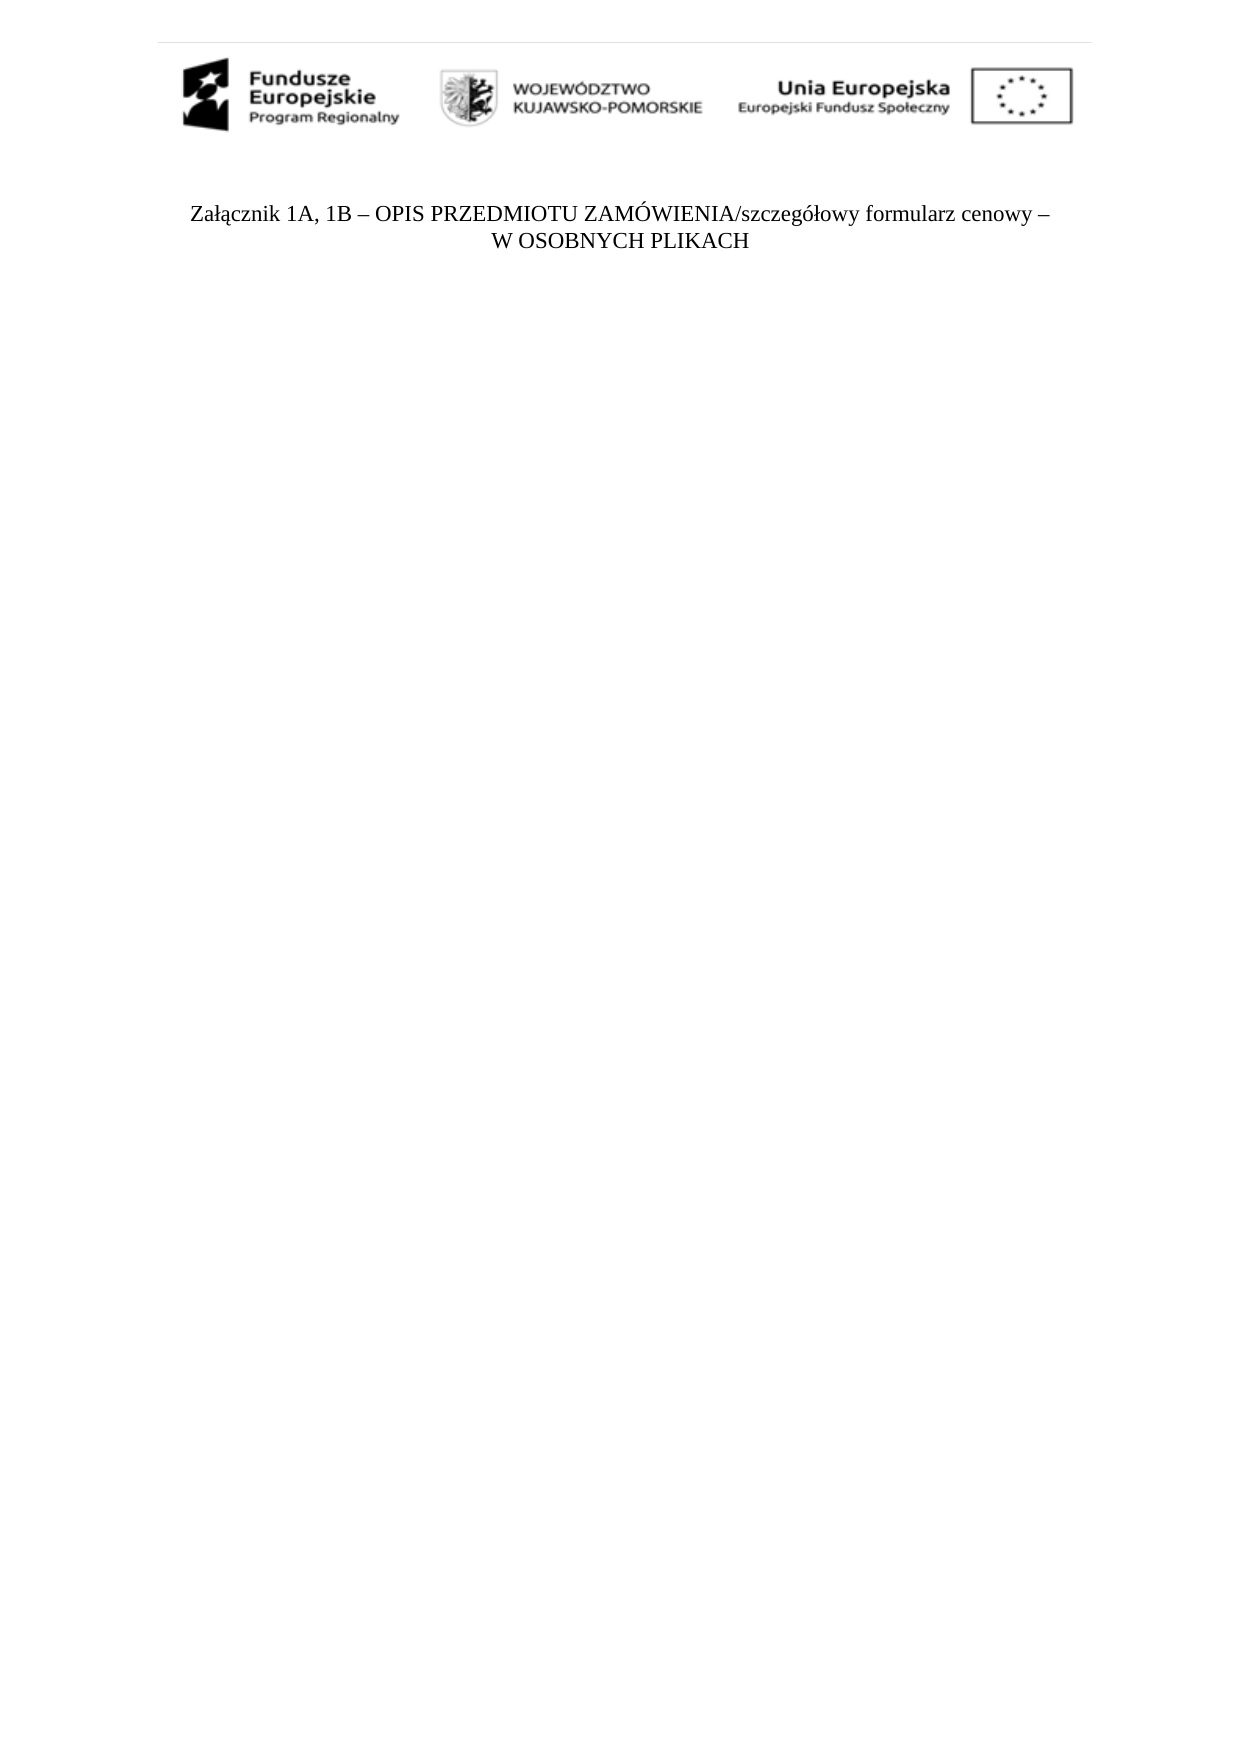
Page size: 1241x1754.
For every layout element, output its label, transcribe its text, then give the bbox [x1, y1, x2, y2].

text Załącznik 1A, 1B – OPIS PRZEDMIOTU ZAMÓWIENIA/szczegółowy formularz cenowy – [148, 200, 1093, 227]
picture [157, 41, 1092, 139]
text W OSOBNYCH PLIKACH [148, 227, 1093, 253]
